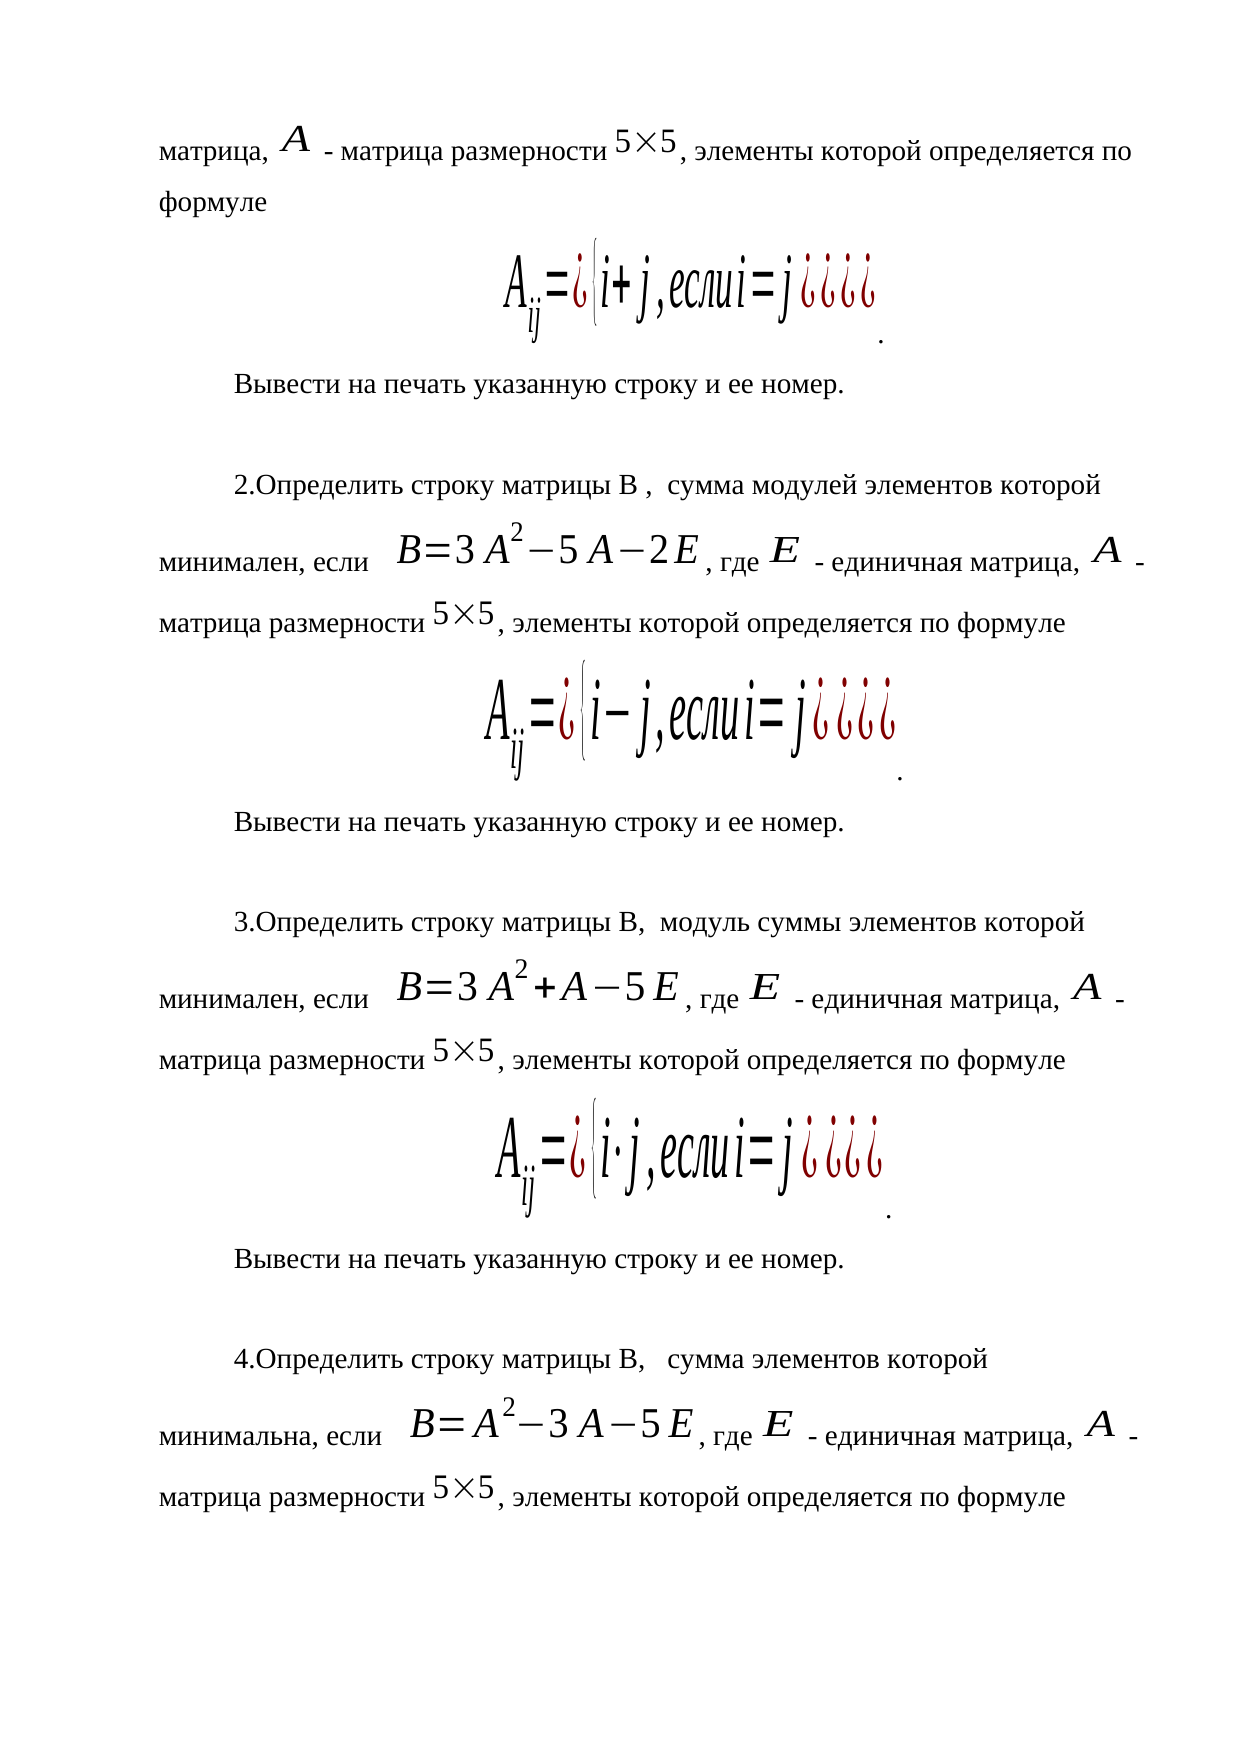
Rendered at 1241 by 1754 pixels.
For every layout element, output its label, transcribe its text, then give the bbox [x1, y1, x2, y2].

text . [158, 1093, 1152, 1224]
text 2.Определить строку матрицы В , сумма модулей элементов которой минимален, если , где - единичная матрица, - матрица размерности , элементы которой определяется по формуле [158, 467, 1152, 639]
text Вывести на печать указанную строку и ее номер. [158, 1241, 1152, 1274]
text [158, 118, 1152, 217]
text Вывести на печать указанную строку и ее номер. [158, 804, 1152, 837]
text . [158, 234, 1152, 350]
text 4.Определить строку матрицы В, сумма элементов которой минимальна, если , где - единичная матрица, - матрица размерности , элементы которой определяется по формуле [158, 1342, 1152, 1513]
text Вывести на печать указанную строку и ее номер. [158, 367, 1152, 400]
text 3.Определить строку матрицы В, модуль суммы элементов которой минимален, если , где - единичная матрица, - матрица размерности , элементы которой определяется по формуле [158, 904, 1152, 1076]
text . [158, 655, 1152, 787]
